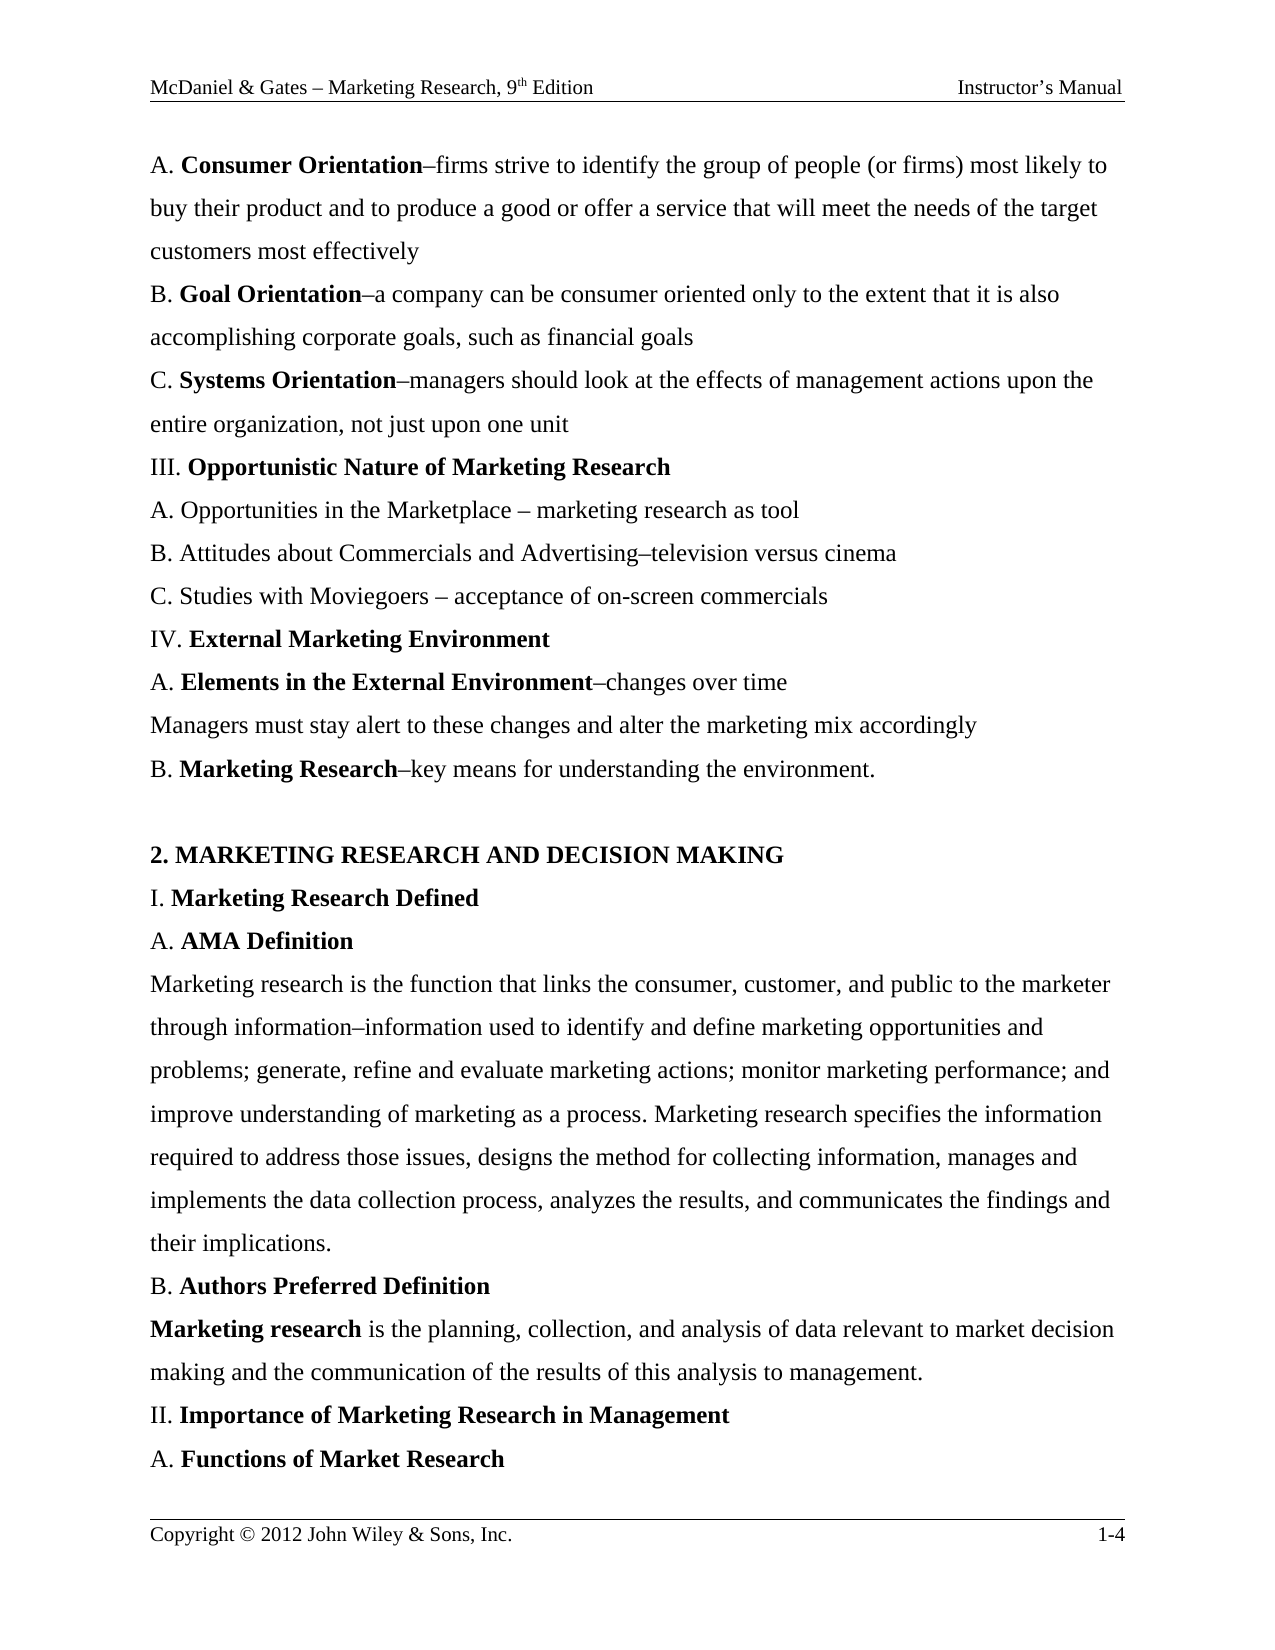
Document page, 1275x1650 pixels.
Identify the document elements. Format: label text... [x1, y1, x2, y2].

text III. Opportunistic Nature of Marketing Research [150, 452, 1125, 481]
text B. Authors Preferred Definition [150, 1271, 1125, 1300]
text B. Goal Orientation–a company can be consumer oriented only to the extent that it is also accomplishing corporate goals, such as financial goals [150, 279, 1125, 351]
text Marketing research is the planning, collection, and analysis of data relevant to market decision making and the communication of the results of this analysis to management. [150, 1314, 1125, 1386]
text 2. MARKETING RESEARCH AND DECISION MAKING [150, 840, 1125, 869]
text Managers must stay alert to these changes and alter the marketing mix accordingly [150, 711, 1125, 739]
text A. Elements in the External Environment–changes over time [150, 667, 1125, 696]
text I. Marketing Research Defined [150, 883, 1125, 912]
text Marketing research is the function that links the consumer, customer, and public to the marketer through information–information used to identify and define marketing opportunities and problems; generate, refine and evaluate marketing actions; monitor marketing performance; and improve understanding of marketing as a process. Marketing research specifies the information required to address those issues, designs the method for collecting information, manages and implements the data collection process, analyzes the results, and communicates the findings and their implications. [150, 969, 1125, 1257]
text A. Opportunities in the Marketplace – marketing research as tool [150, 495, 1125, 524]
text B. Attitudes about Commercials and Advertising–television versus cinema [150, 538, 1125, 567]
text C. Systems Orientation–managers should look at the effects of management actions upon the entire organization, not just upon one unit [150, 366, 1125, 437]
text B. Marketing Research–key means for understanding the environment. [150, 754, 1125, 782]
text II. Importance of Marketing Research in Management [150, 1401, 1125, 1429]
text C. Studies with Moviegoers – acceptance of on-screen commercials [150, 581, 1125, 610]
text A. Consumer Orientation–firms strive to identify the group of people (or firms) most likely to buy their product and to produce a good or offer a service that will meet the needs of the target customers most effectively [150, 150, 1125, 265]
text A. AMA Definition [150, 926, 1125, 955]
text IV. External Marketing Environment [150, 624, 1125, 653]
text A. Functions of Market Research [150, 1444, 1125, 1472]
